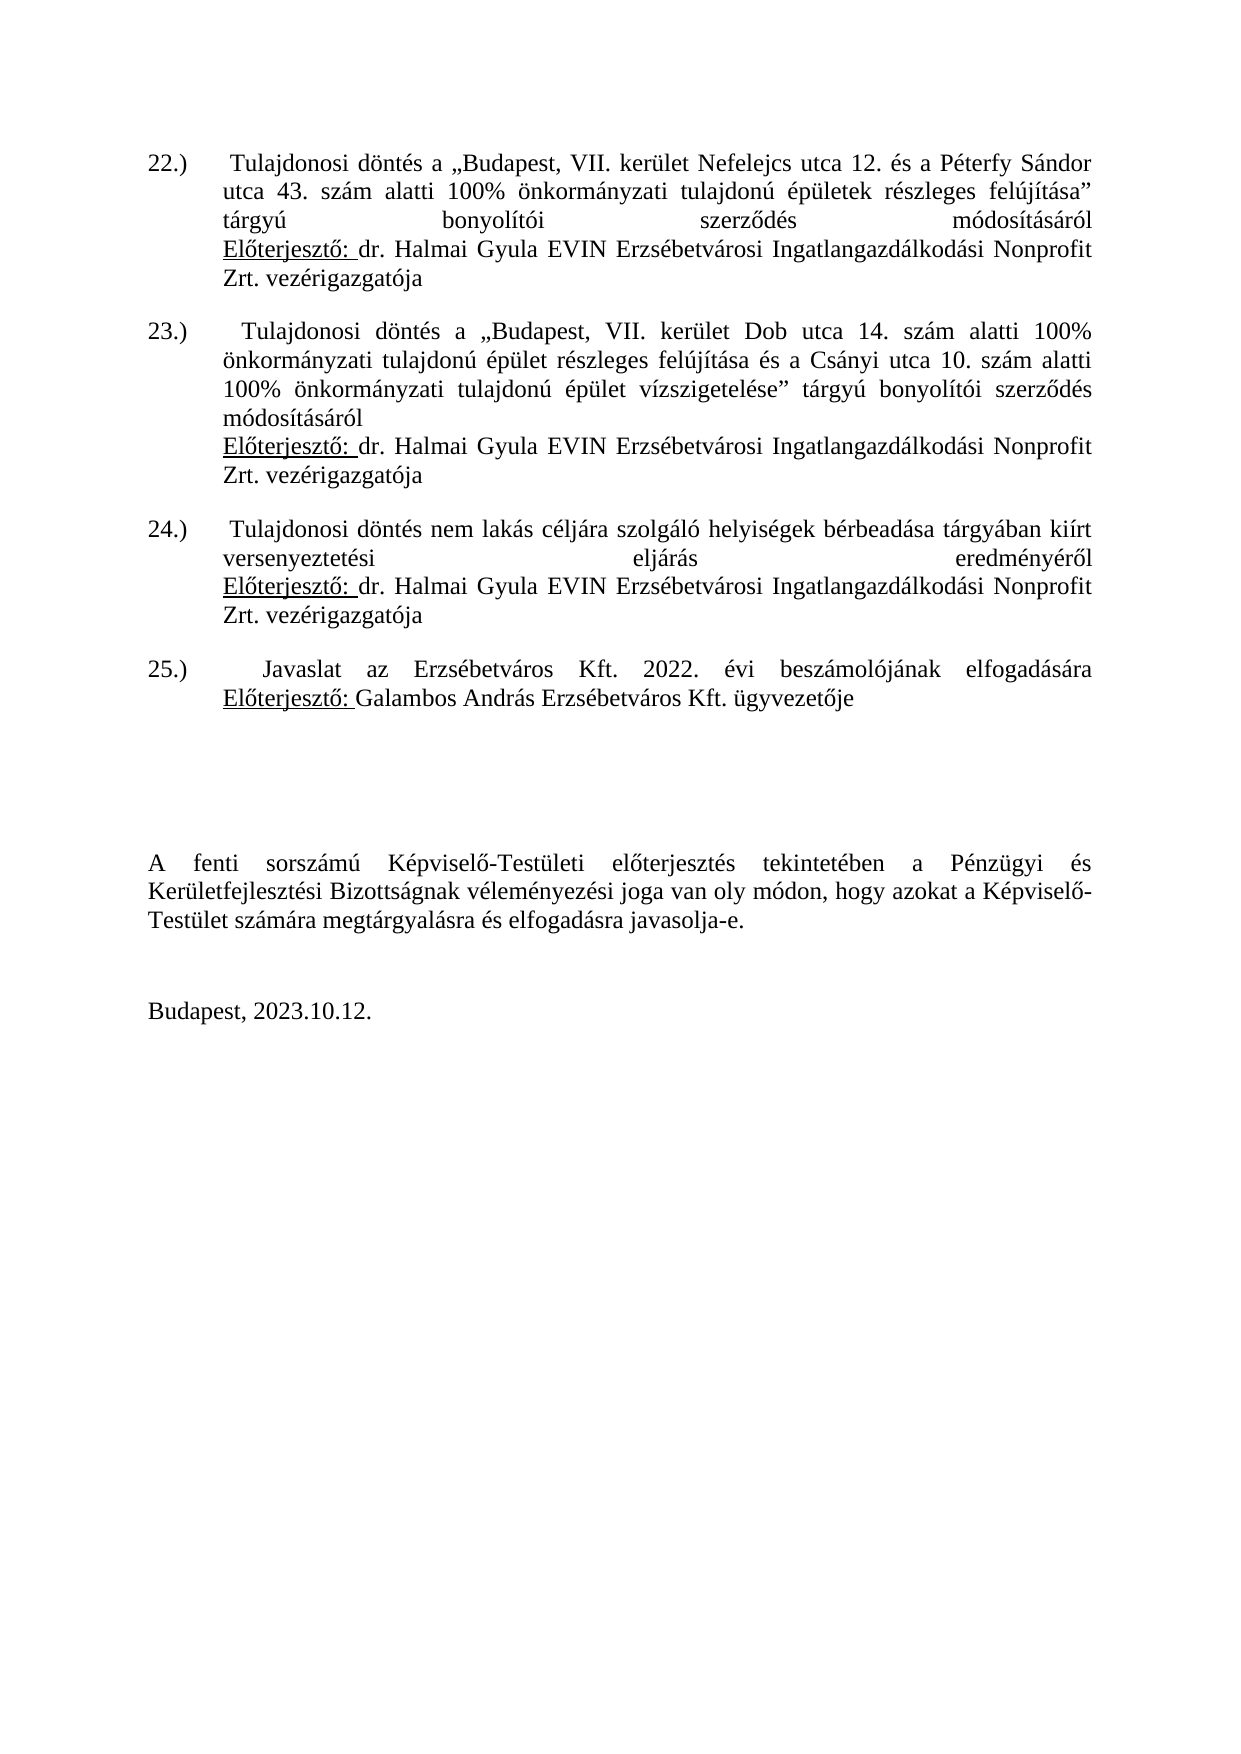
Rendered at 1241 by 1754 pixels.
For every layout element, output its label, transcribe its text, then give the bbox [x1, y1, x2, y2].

text A fenti sorszámú Képviselő-Testületi előterjesztés tekintetében a Pénzügyi és Kerületfejlesztési Bizottságnak véleményezési joga van oly módon, hogy azokat a Képviselő-Testület számára megtárgyalásra és elfogadásra javasolja-e. [148, 848, 1093, 934]
text Budapest, 2023.10.12. [148, 996, 1093, 1025]
